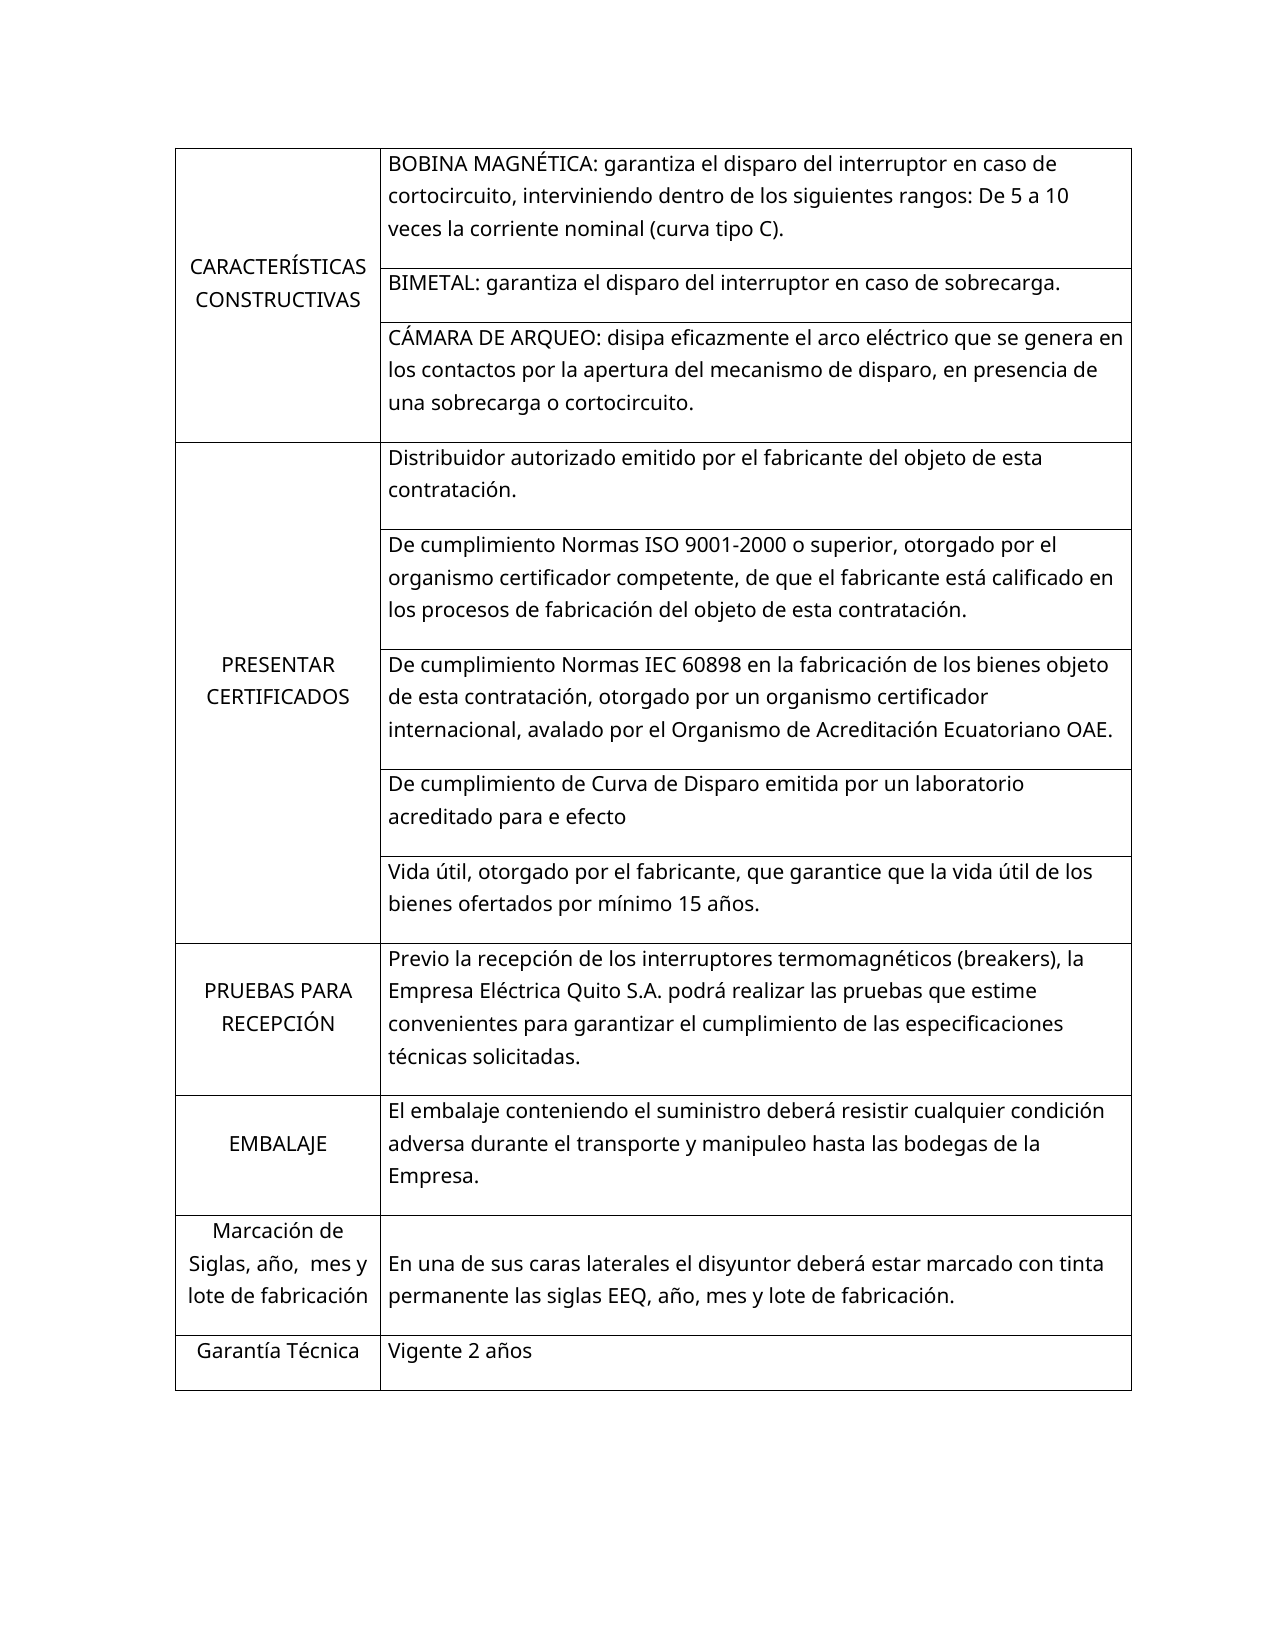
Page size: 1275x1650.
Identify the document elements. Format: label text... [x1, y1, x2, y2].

table_cell BOBINA MAGNÉTICA: garantiza el disparo del interruptor en caso de cortocircuito, interviniendo dentro de los siguientes rangos: De 5 a 10 veces la corriente nominal (curva tipo C). [381, 149, 1131, 267]
table_cell En una de sus caras laterales el disyuntor deberá estar marcado con tinta permanente las siglas EEQ, año, mes y lote de fabricación. [381, 1216, 1131, 1335]
table_cell Marcación de Siglas, año, mes y lote de fabricación [176, 1216, 380, 1335]
table_cell Garantía Técnica [176, 1336, 380, 1389]
table_cell PRUEBAS PARA RECEPCIÓN [176, 944, 380, 1095]
table_cell Distribuidor autorizado emitido por el fabricante del objeto de esta contratación. [381, 443, 1131, 529]
table_cell De cumplimiento de Curva de Disparo emitida por un laboratorio acreditado para e efecto [381, 770, 1131, 856]
table_cell El embalaje conteniendo el suministro deberá resistir cualquier condición adversa durante el transporte y manipuleo hasta las bodegas de la Empresa. [381, 1096, 1131, 1215]
table_cell Previo la recepción de los interruptores termomagnéticos (breakers), la Empresa Eléctrica Quito S.A. podrá realizar las pruebas que estime convenientes para garantizar el cumplimiento de las especificaciones técnicas solicitadas. [381, 944, 1131, 1095]
table_cell EMBALAJE [176, 1096, 380, 1215]
table_cell De cumplimiento Normas ISO 9001-2000 o superior, otorgado por el organismo certificador competente, de que el fabricante está calificado en los procesos de fabricación del objeto de esta contratación. [381, 530, 1131, 649]
table_cell CÁMARA DE ARQUEO: disipa eficazmente el arco eléctrico que se genera en los contactos por la apertura del mecanismo de disparo, en presencia de una sobrecarga o cortocircuito. [381, 323, 1131, 442]
table_cell BIMETAL: garantiza el disparo del interruptor en caso de sobrecarga. [381, 269, 1131, 322]
table_cell CARACTERÍSTICAS CONSTRUCTIVAS [176, 149, 380, 442]
table_cell Vida útil, otorgado por el fabricante, que garantice que la vida útil de los bienes ofertados por mínimo 15 años. [381, 857, 1131, 943]
table_cell PRESENTAR CERTIFICADOS [176, 443, 380, 943]
table_cell De cumplimiento Normas IEC 60898 en la fabricación de los bienes objeto de esta contratación, otorgado por un organismo certificador internacional, avalado por el Organismo de Acreditación Ecuatoriano OAE. [381, 650, 1131, 768]
table_cell Vigente 2 años [381, 1336, 1131, 1389]
